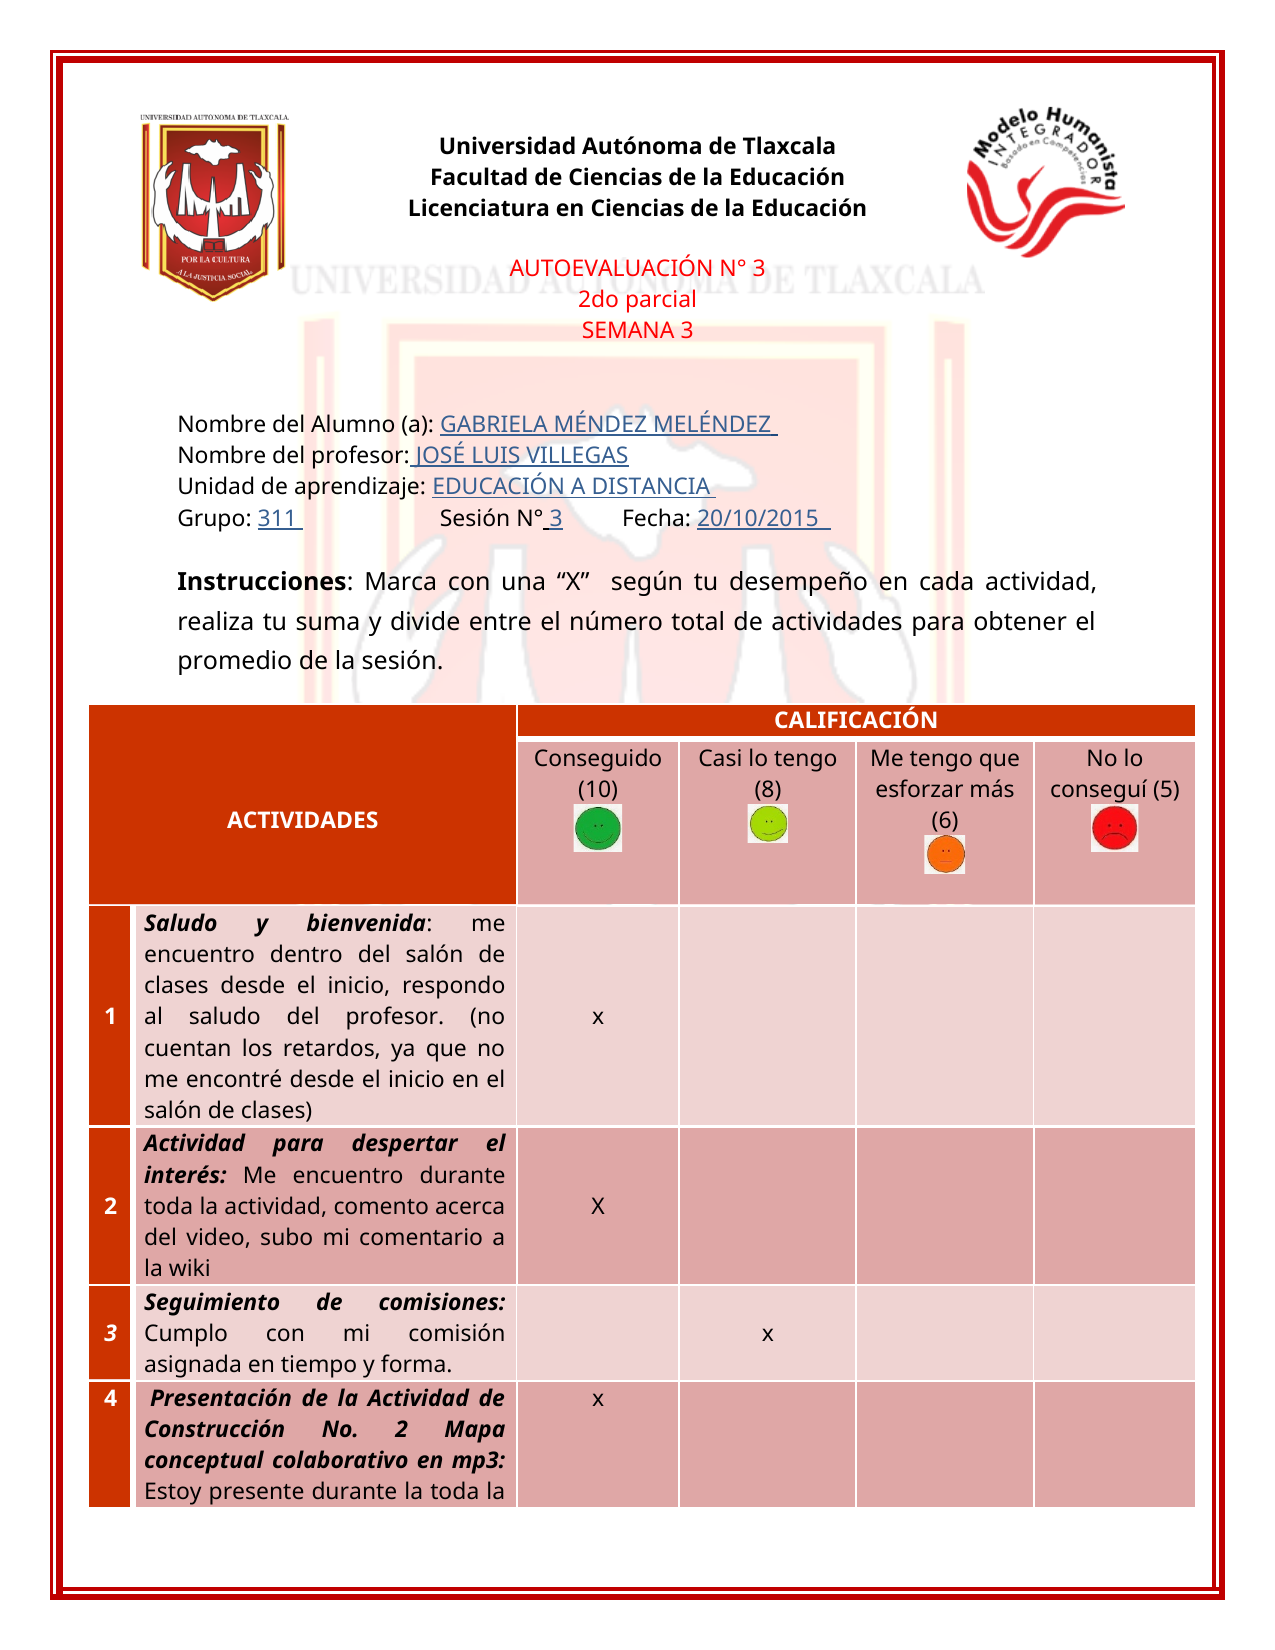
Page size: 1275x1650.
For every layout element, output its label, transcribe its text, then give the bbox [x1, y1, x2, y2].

table_cell [857, 907, 1033, 1125]
table_cell [680, 1382, 855, 1507]
table_cell [857, 1382, 1033, 1507]
table_cell [1034, 907, 1195, 1125]
table_cell x [680, 1286, 855, 1379]
text AUTOEVALUACIÓN N° 3 [177, 252, 1098, 283]
picture [140, 114, 289, 302]
table_cell 2 [89, 1128, 130, 1284]
table_cell 3 [89, 1286, 130, 1379]
text Universidad Autónoma de Tlaxcala [177, 130, 1098, 161]
text Nombre del Alumno (a): GABRIELA MÉNDEZ MELÉNDEZ [177, 408, 1098, 439]
table_cell [857, 1286, 1033, 1379]
text Unidad de aprendizaje: EDUCACIÓN A DISTANCIA [177, 470, 1098, 502]
picture [1091, 804, 1139, 852]
table_cell Casi lo tengo (8) [680, 742, 855, 904]
table_cell Actividad para despertar el interés: Me encuentro durante toda la actividad, comento acerca del video, subo mi comentario a la wiki [136, 1128, 516, 1284]
text 2do parcial [177, 283, 1098, 314]
table_cell [680, 1128, 855, 1284]
table_header ACTIVIDADES [89, 705, 516, 904]
text Facultad de Ciencias de la Educación [177, 161, 1098, 192]
text Licenciatura en Ciencias de la Educación [177, 192, 1098, 223]
table_cell No lo conseguí (5) [1035, 742, 1195, 904]
table_cell x [518, 1382, 678, 1507]
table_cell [136, 1382, 516, 1507]
picture [573, 804, 623, 852]
table_header CALIFICACIÓN [518, 705, 1195, 736]
table_cell [517, 1286, 678, 1379]
table_cell Me tengo que esforzar más (6) [857, 742, 1033, 904]
picture [967, 102, 1125, 267]
table_cell 1 [89, 906, 130, 1125]
table_cell [1034, 1286, 1195, 1379]
picture [924, 835, 966, 874]
table_cell [680, 907, 855, 1125]
table_cell Saludo y bienvenida: me encuentro dentro del salón de clases desde el inicio, respondo al saludo del profesor. (no cuentan los retardos, ya que no me encontré desde el inicio en el salón de clases) [136, 906, 516, 1125]
table_cell 4 [89, 1382, 130, 1507]
picture [747, 804, 788, 843]
table_cell [857, 1128, 1033, 1284]
table_cell x [517, 907, 678, 1125]
table_cell [1035, 1128, 1195, 1284]
table_cell Conseguido (10) [518, 742, 678, 904]
table_cell X [518, 1128, 678, 1284]
text Instrucciones: Marca con una “X” según tu desempeño en cada actividad, realiza tu suma y divide entre el número total de actividades para obtener el promedio de la sesión. [177, 564, 1098, 676]
table_cell Seguimiento de comisiones: Cumplo con mi comisión asignada en tiempo y forma. [136, 1286, 516, 1379]
text Grupo: 311 Sesión N° 3 Fecha: 20/10/2015 [177, 502, 1098, 533]
table_cell [1035, 1382, 1195, 1507]
text Nombre del profesor: JOSÉ LUIS VILLEGAS [177, 439, 1098, 470]
text SEMANA 3 [177, 314, 1098, 345]
